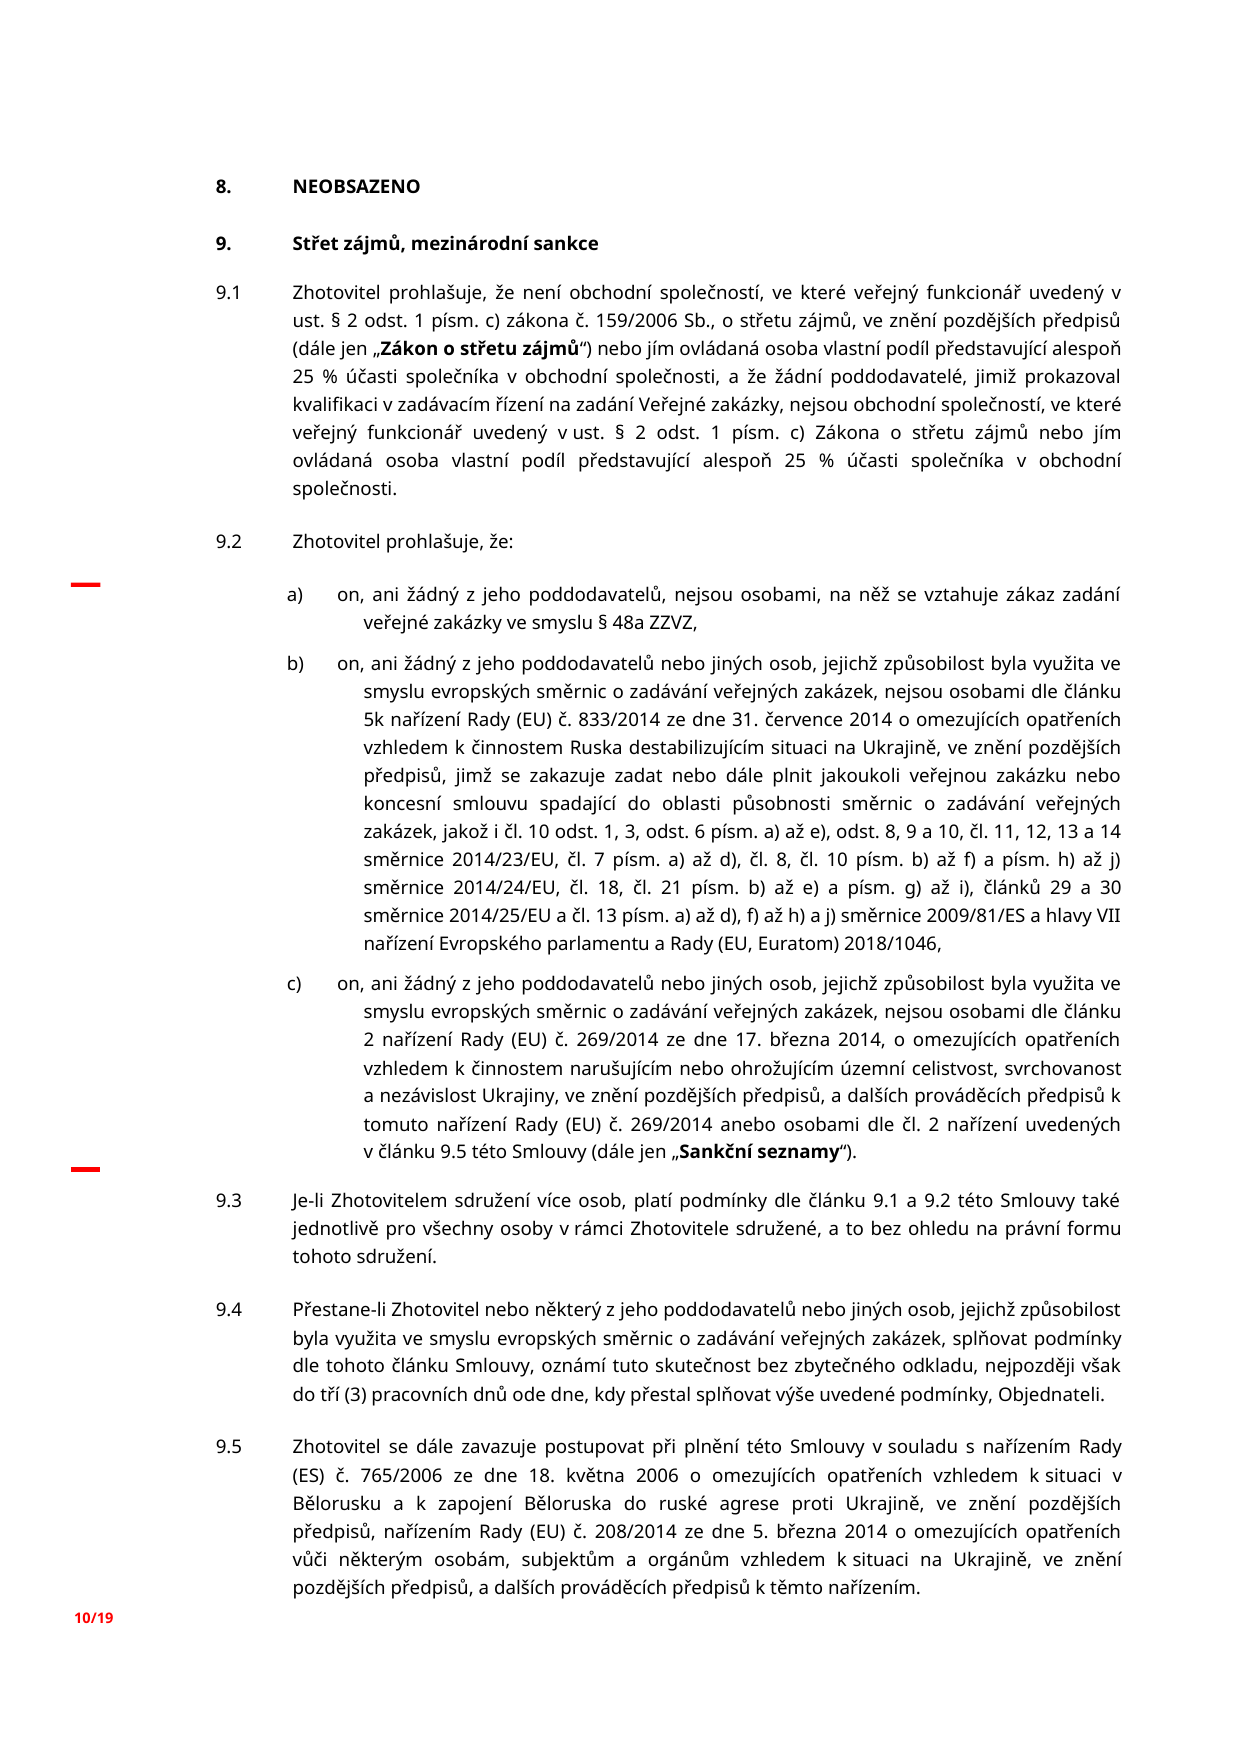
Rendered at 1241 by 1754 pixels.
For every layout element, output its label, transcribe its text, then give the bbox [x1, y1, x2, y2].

text Střet zájmů, mezinárodní sankce [216, 230, 1122, 256]
text Zhotovitel prohlašuje, že: [216, 528, 1122, 554]
text on, ani žádný z jeho poddodavatelů, nejsou osobami, na něž se vztahuje zákaz zadání veřejné zakázky ve smyslu § 48a ZZVZ, [287, 581, 1122, 635]
text Zhotovitel se dále zavazuje postupovat při plnění této Smlouvy v souladu s nařízením Rady (ES) č. 765/2006 ze dne 18. května 2006 o omezujících opatřeních vzhledem k situaci v Bělorusku a k zapojení Běloruska do ruské agrese proti Ukrajině, ve znění pozdějších předpisů, nařízením Rady (EU) č. 208/2014 ze dne 5. března 2014 o omezujících opatřeních vůči některým osobám, subjektům a orgánům vzhledem k situaci na Ukrajině, ve znění pozdějších předpisů, a dalších prováděcích předpisů k těmto nařízením. [216, 1434, 1122, 1599]
text on, ani žádný z jeho poddodavatelů nebo jiných osob, jejichž způsobilost byla využita ve smyslu evropských směrnic o zadávání veřejných zakázek, nejsou osobami dle článku 2 nařízení Rady (EU) č. 269/2014 ze dne 17. března 2014, o omezujících opatřeních vzhledem k činnostem narušujícím nebo ohrožujícím územní celistvost, svrchovanost a nezávislost Ukrajiny, ve znění pozdějších předpisů, a dalších prováděcích předpisů k tomuto nařízení Rady (EU) č. 269/2014 anebo osobami dle čl. 2 nařízení uvedených v článku 9.5 této Smlouvy (dále jen „Sankční seznamy“). [287, 971, 1122, 1164]
text Je-li Zhotovitelem sdružení více osob, platí podmínky dle článku 9.1 a 9.2 této Smlouvy také jednotlivě pro všechny osoby v rámci Zhotovitele sdružené, a to bez ohledu na právní formu tohoto sdružení. [216, 1188, 1122, 1269]
text on, ani žádný z jeho poddodavatelů nebo jiných osob, jejichž způsobilost byla využita ve smyslu evropských směrnic o zadávání veřejných zakázek, nejsou osobami dle článku 5k nařízení Rady (EU) č. 833/2014 ze dne 31. července 2014 o omezujících opatřeních vzhledem k činnostem Ruska destabilizujícím situaci na Ukrajině, ve znění pozdějších předpisů, jimž se zakazuje zadat nebo dále plnit jakoukoli veřejnou zakázku nebo koncesní smlouvu spadající do oblasti působnosti směrnic o zadávání veřejných zakázek, jakož i čl. 10 odst. 1, 3, odst. 6 písm. a) až e), odst. 8, 9 a 10, čl. 11, 12, 13 a 14 směrnice 2014/23/EU, čl. 7 písm. a) až d), čl. 8, čl. 10 písm. b) až f) a písm. h) až j) směrnice 2014/24/EU, čl. 18, čl. 21 písm. b) až e) a písm. g) až i), článků 29 a 30 směrnice 2014/25/EU a čl. 13 písm. a) až d), f) až h) a j) směrnice 2009/81/ES a hlavy VII nařízení Evropského parlamentu a Rady (EU, Euratom) 2018/1046, [287, 650, 1122, 956]
text NEOBSAZENO [216, 173, 1122, 199]
text Přestane-li Zhotovitel nebo některý z jeho poddodavatelů nebo jiných osob, jejichž způsobilost byla využita ve smyslu evropských směrnic o zadávání veřejných zakázek, splňovat podmínky dle tohoto článku Smlouvy, oznámí tuto skutečnost bez zbytečného odkladu, nejpozději však do tří (3) pracovních dnů ode dne, kdy přestal splňovat výše uvedené podmínky, Objednateli. [216, 1297, 1122, 1406]
text Zhotovitel prohlašuje, že není obchodní společností, ve které veřejný funkcionář uvedený v ust. § 2 odst. 1 písm. c) zákona č. 159/2006 Sb., o střetu zájmů, ve znění pozdějších předpisů (dále jen „Zákon o střetu zájmů“) nebo jím ovládaná osoba vlastní podíl představující alespoň 25 % účasti společníka v obchodní společnosti, a že žádní poddodavatelé, jimiž prokazoval kvalifikaci v zadávacím řízení na zadání Veřejné zakázky, nejsou obchodní společností, ve které veřejný funkcionář uvedený v ust. § 2 odst. 1 písm. c) Zákona o střetu zájmů nebo jím ovládaná osoba vlastní podíl představující alespoň 25 % účasti společníka v obchodní společnosti. [216, 279, 1122, 501]
